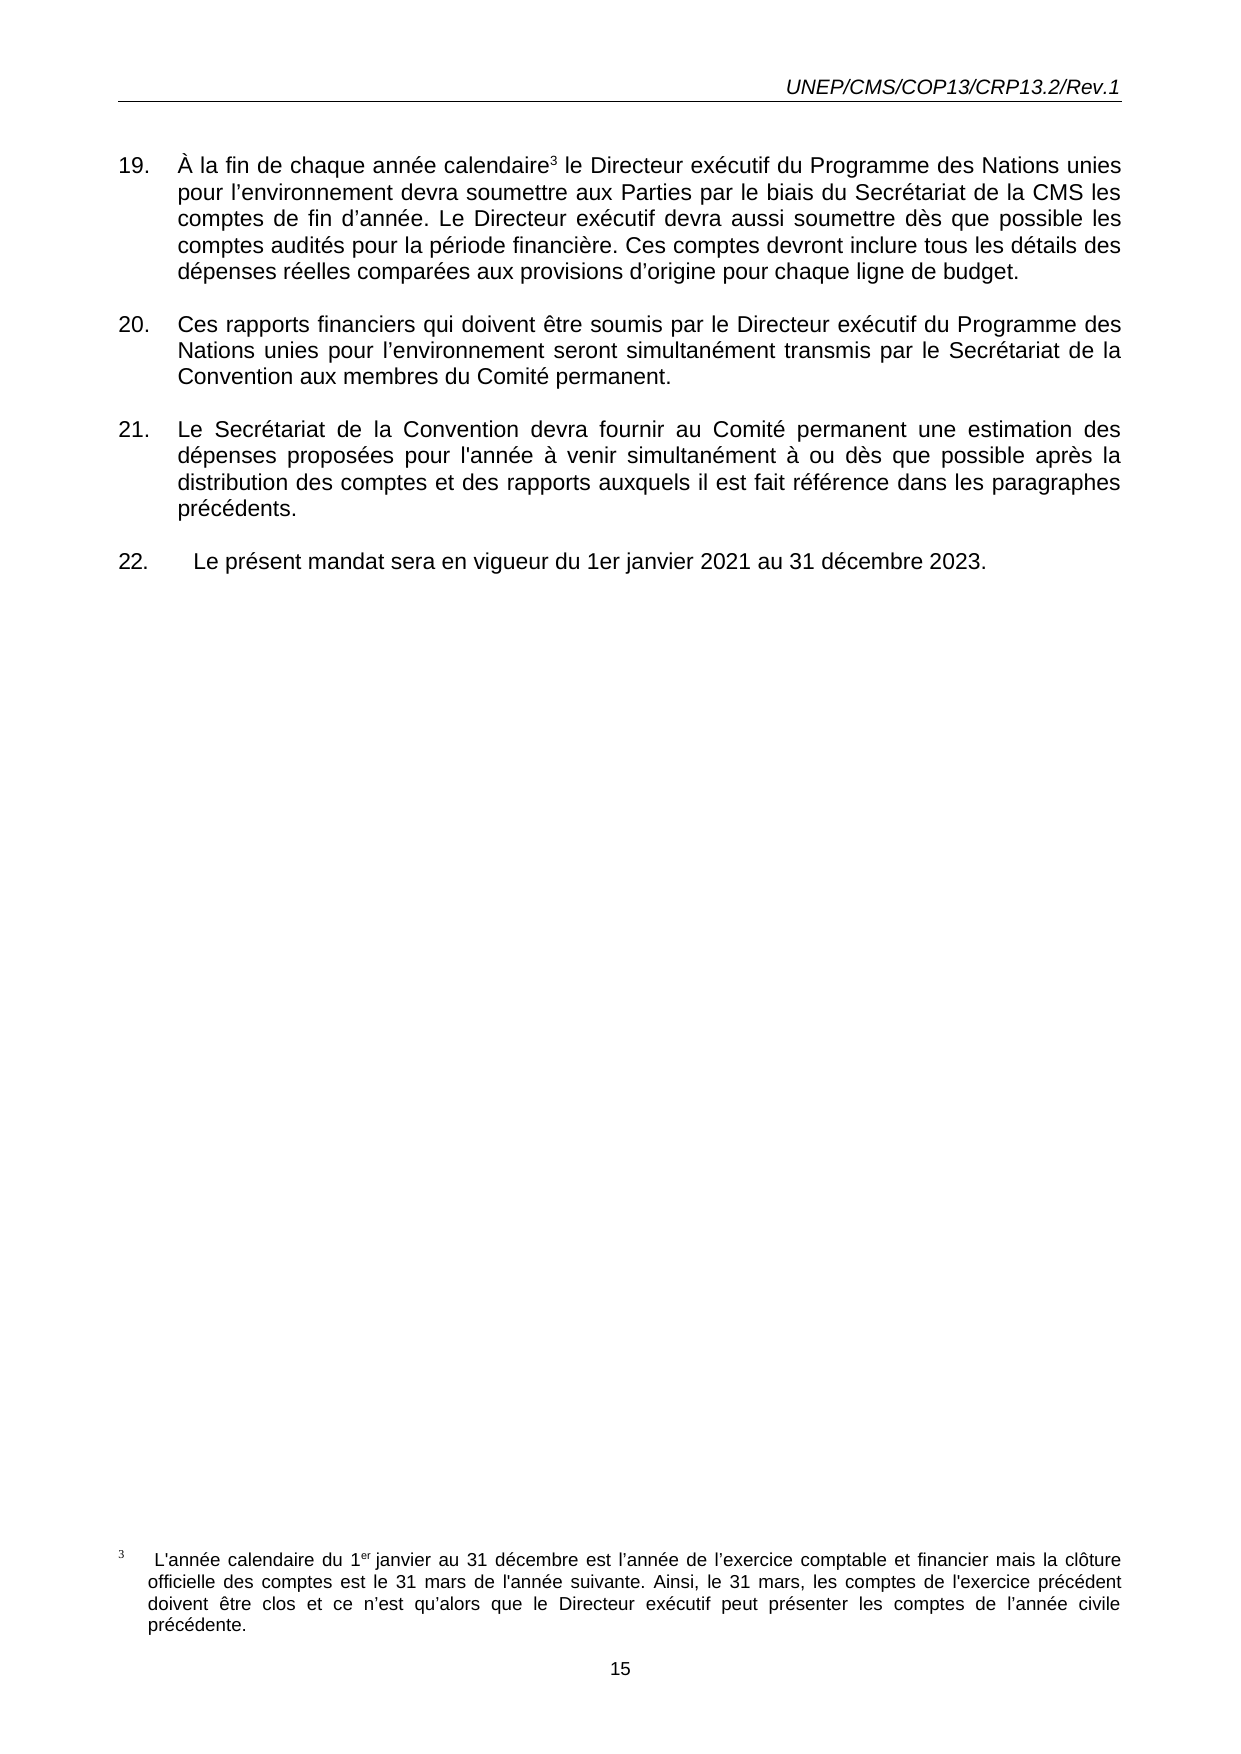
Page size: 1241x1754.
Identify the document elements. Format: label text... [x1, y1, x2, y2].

text 21. Le Secrétariat de la Convention devra fournir au Comité permanent une estimation des dépenses proposées pour l'année à venir simultanément à ou dès que possible après la distribution des comptes et des rapports auxquels il est fait référence dans les paragraphes précédents. [118, 416, 1122, 521]
text 19. À la fin de chaque année calendaire le Directeur exécutif du Programme des Nations unies pour l’environnement devra soumettre aux Parties par le biais du Secrétariat de la CMS les comptes de fin d’année. Le Directeur exécutif devra aussi soumettre dès que possible les comptes audités pour la période financière. Ces comptes devront inclure tous les détails des dépenses réelles comparées aux provisions d’origine pour chaque ligne de budget. [118, 152, 1122, 284]
text 22. Le présent mandat sera en vigueur du 1er janvier 2021 au 31 décembre 2023. [118, 548, 1122, 574]
text 20. Ces rapports financiers qui doivent être soumis par le Directeur exécutif du Programme des Nations unies pour l’environnement seront simultanément transmis par le Secrétariat de la Convention aux membres du Comité permanent. [118, 311, 1122, 390]
